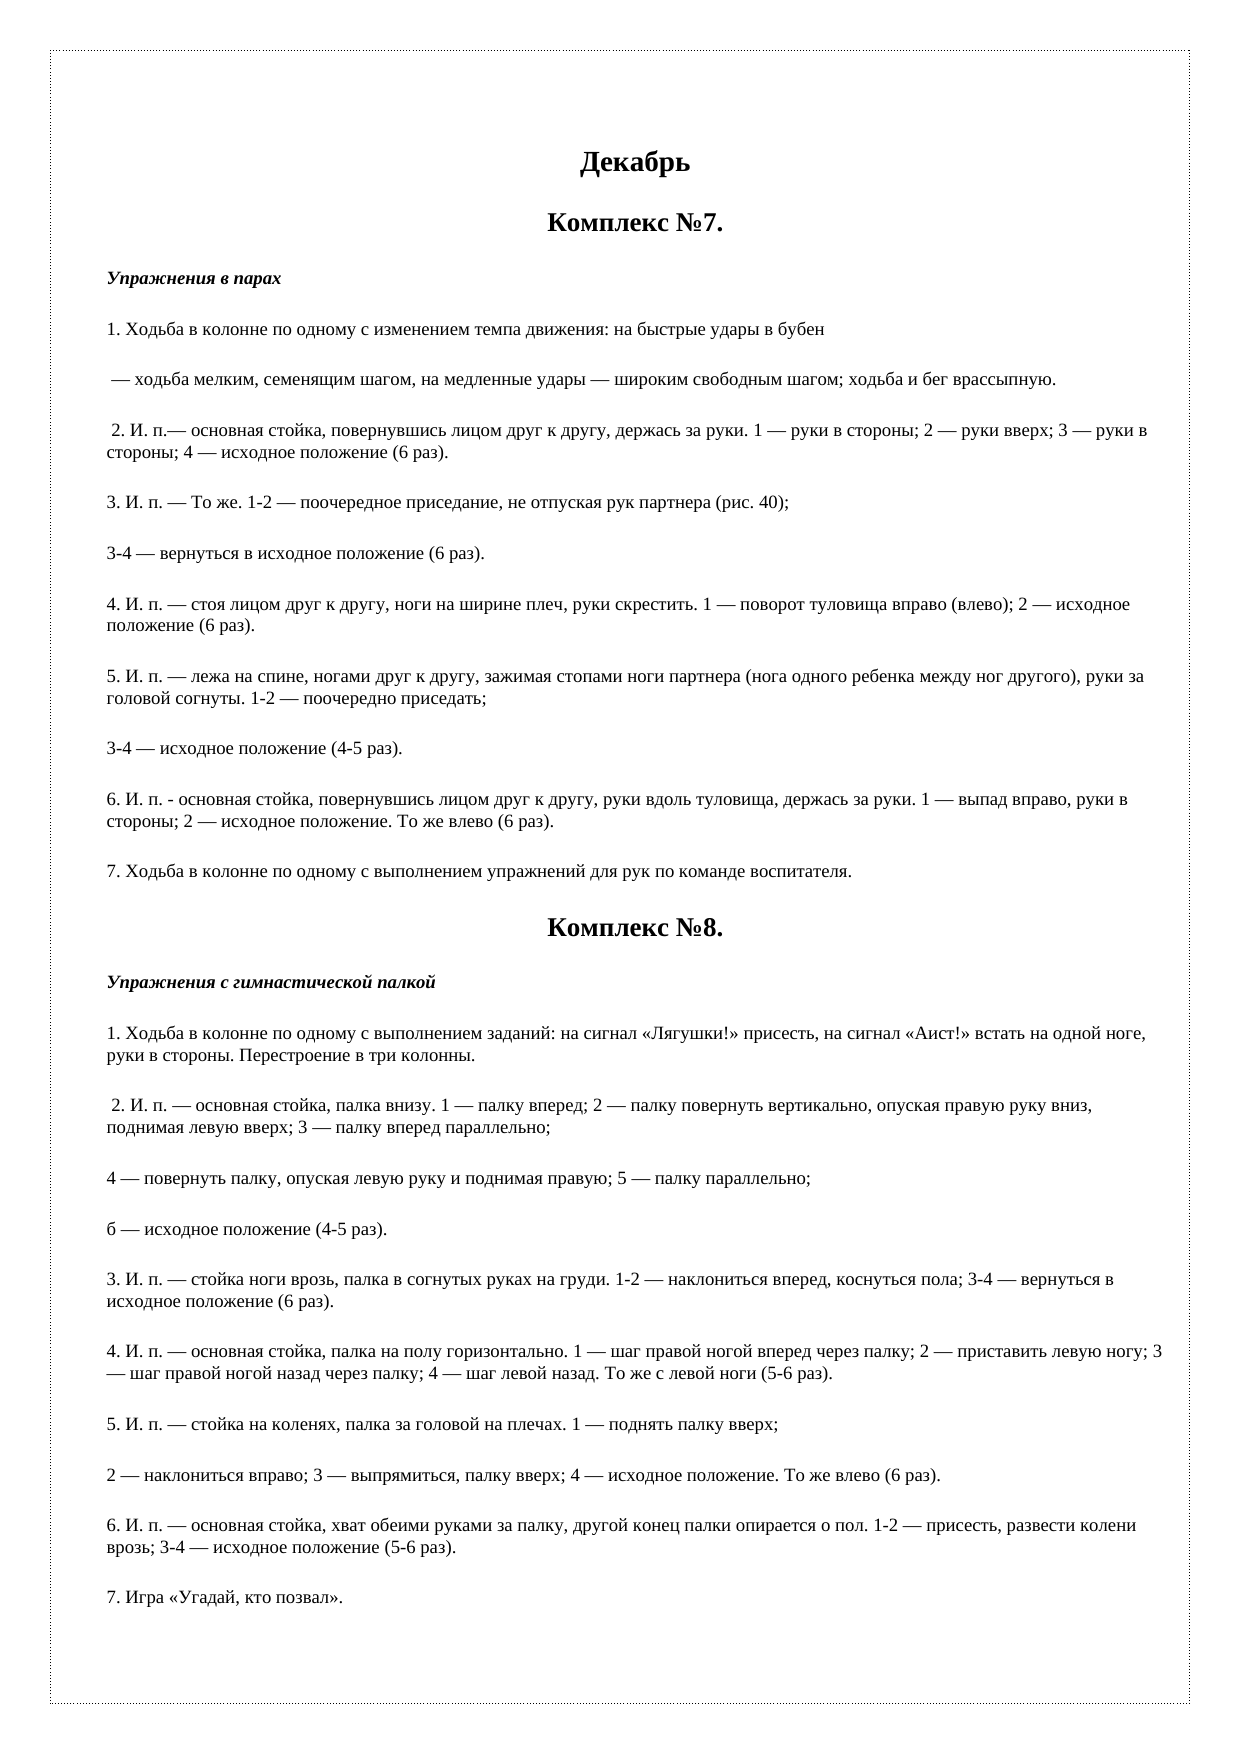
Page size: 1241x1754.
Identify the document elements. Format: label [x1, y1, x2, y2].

table_cell [95, 59, 1175, 1642]
